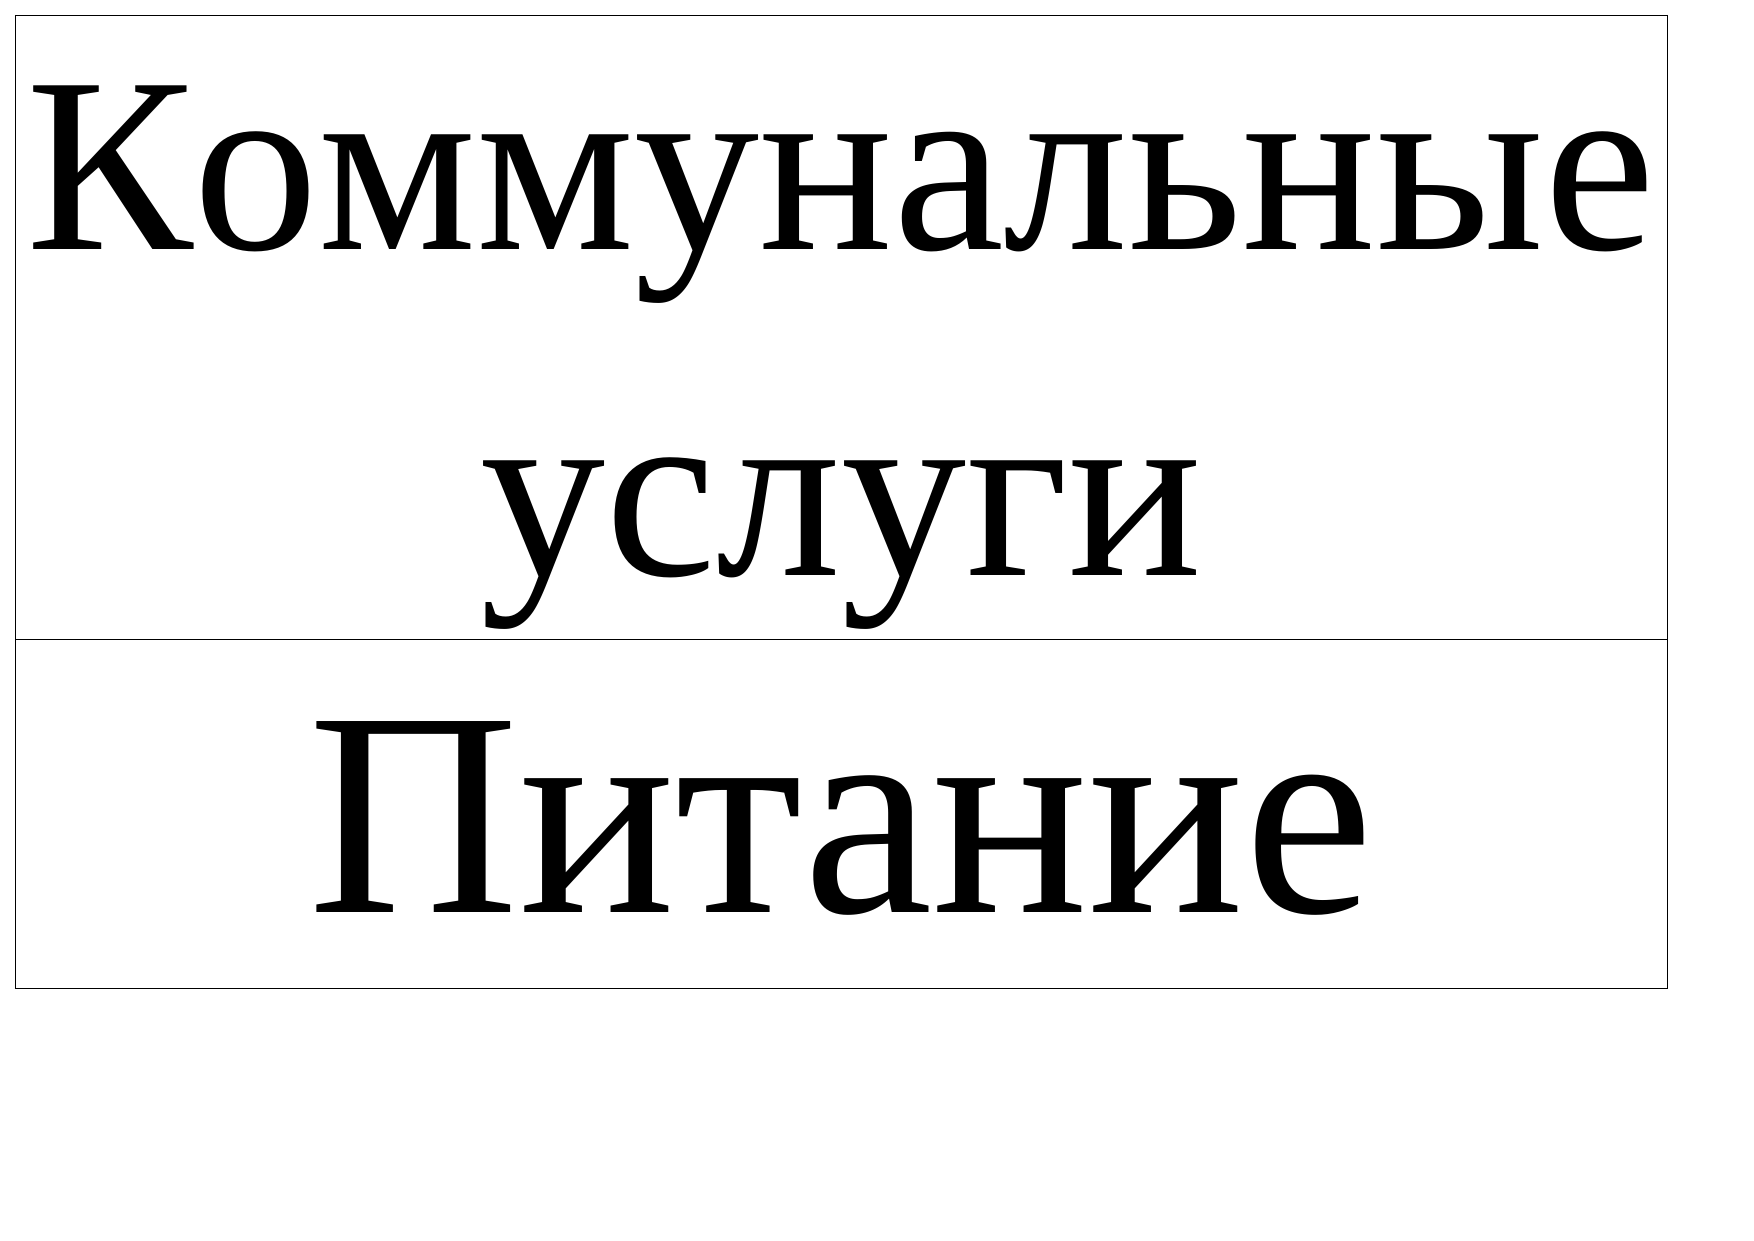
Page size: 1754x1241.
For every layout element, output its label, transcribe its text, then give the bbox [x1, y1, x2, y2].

table_cell Питание [16, 640, 1667, 988]
table_header Коммунальные услуги [16, 16, 1667, 639]
